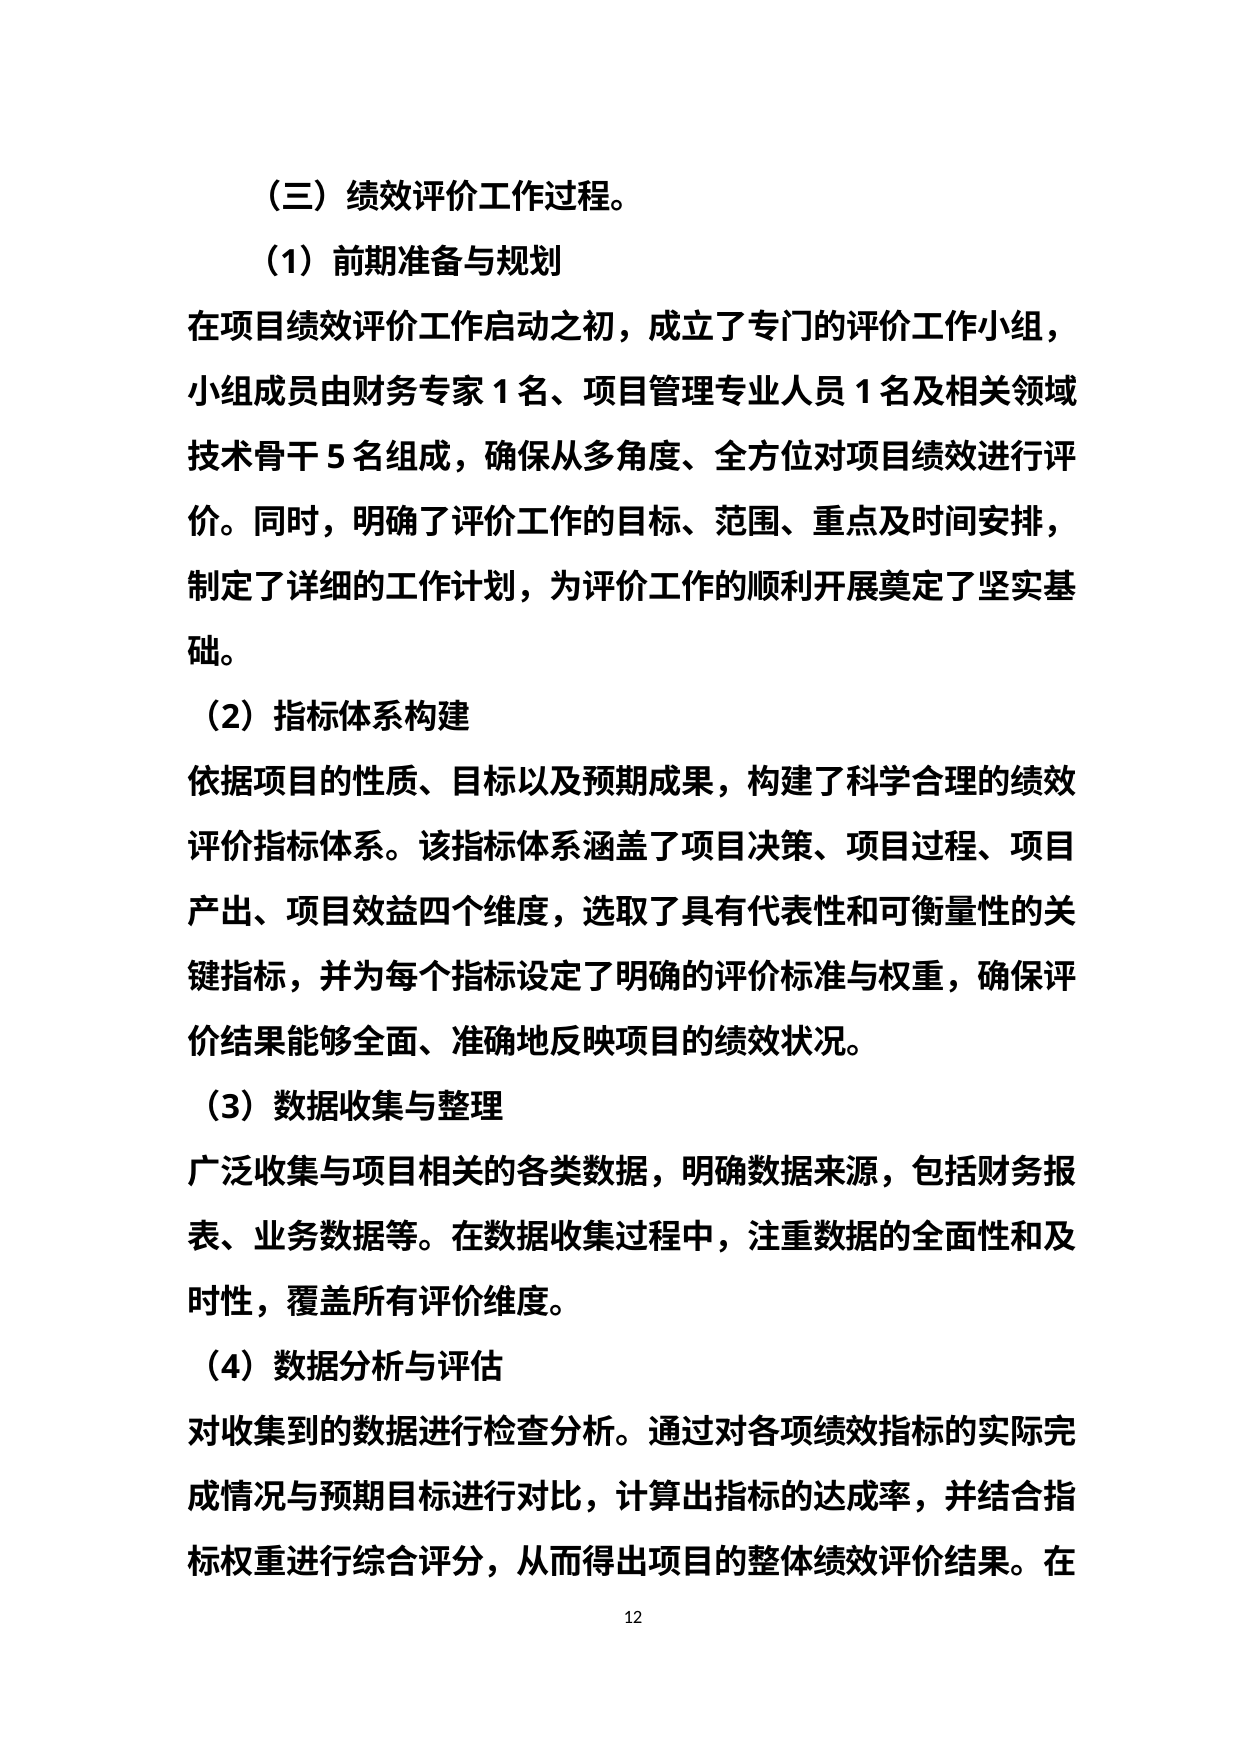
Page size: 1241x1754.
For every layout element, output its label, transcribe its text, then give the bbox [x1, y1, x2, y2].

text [187, 227, 1078, 1592]
text （三）绩效评价工作过程。 [187, 162, 1078, 227]
